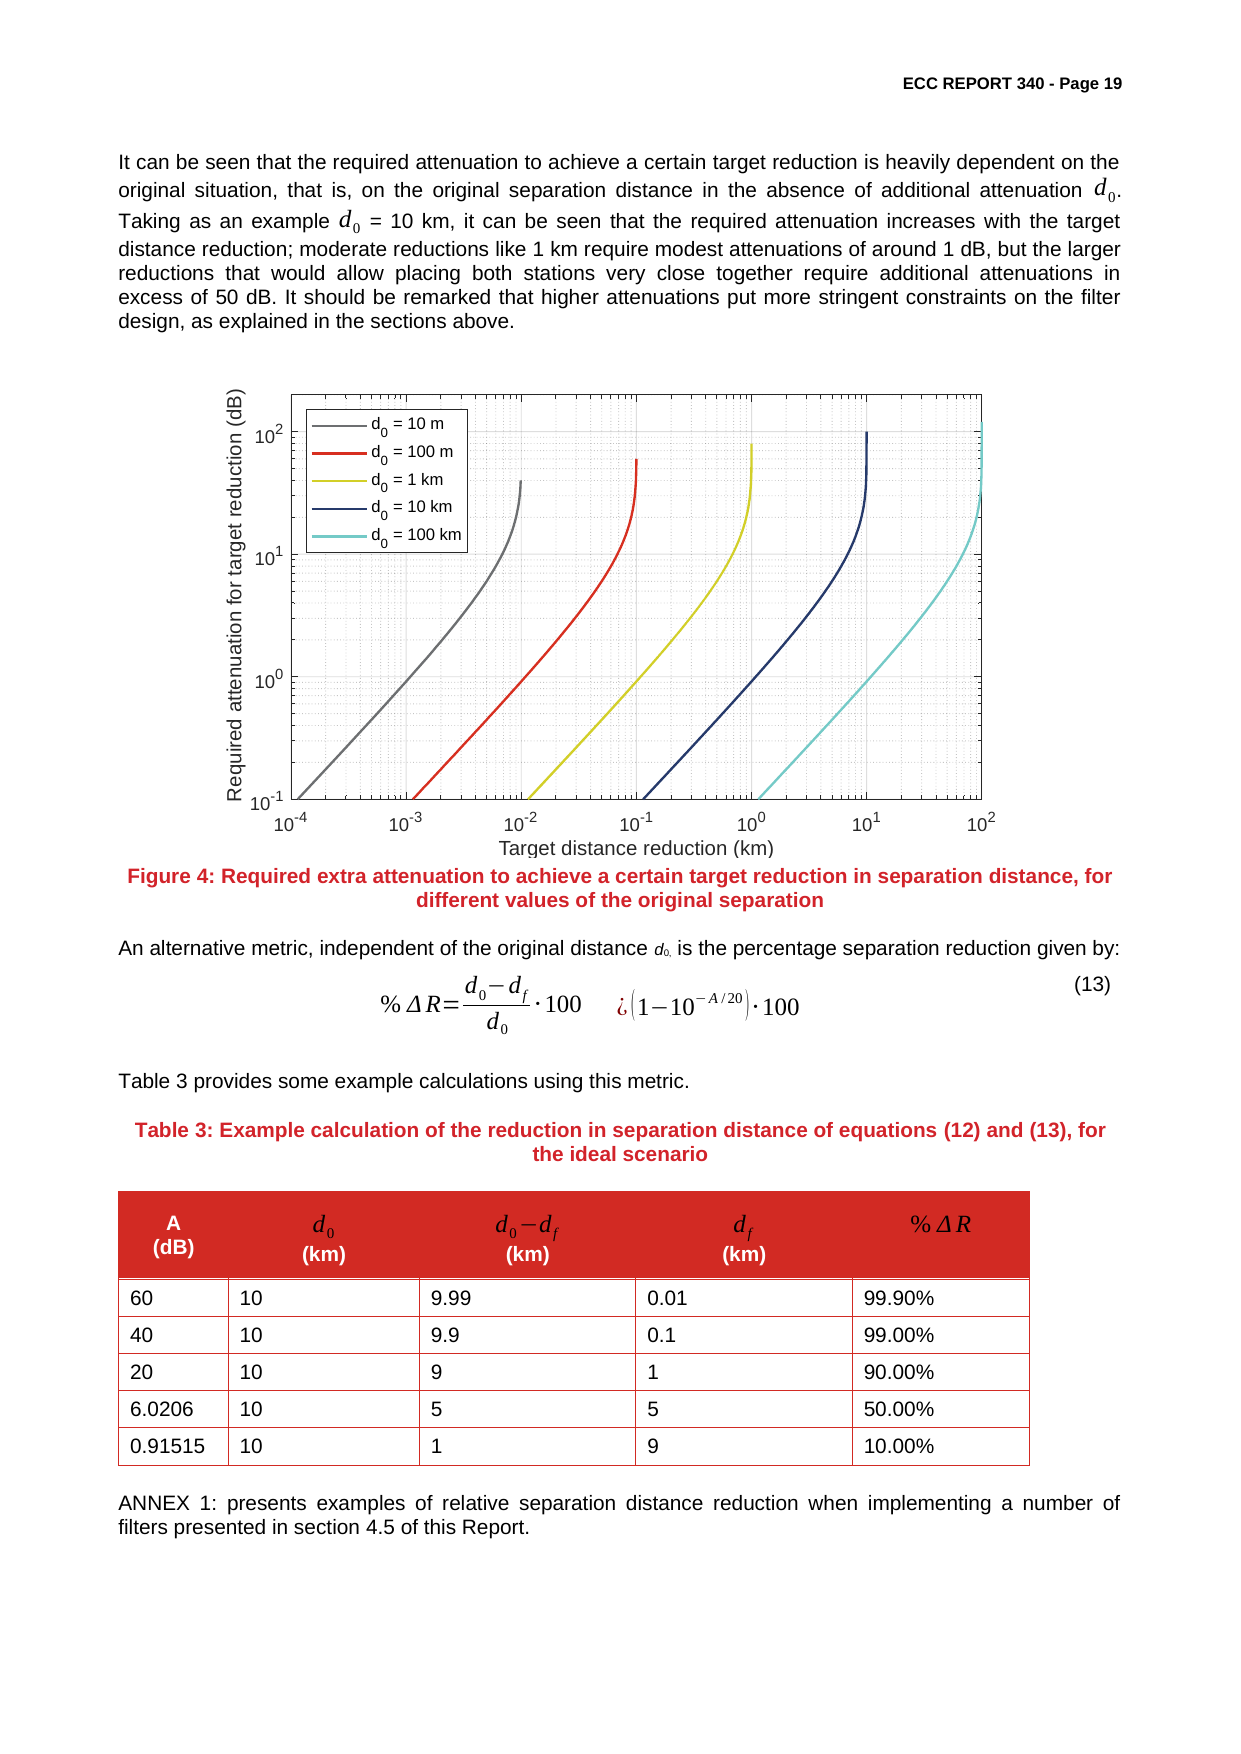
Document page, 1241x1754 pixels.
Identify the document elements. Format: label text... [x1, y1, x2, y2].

table_cell 60 [119, 1280, 228, 1316]
text Table 3 provides some example calculations using this metric. [118, 1069, 1122, 1093]
text An alternative metric, independent of the original distance d0, is the percentage separation reduction given by: [118, 935, 1122, 959]
table_header [853, 1192, 1029, 1278]
text Figure 4: Required extra attenuation to achieve a certain target reduction in separation distance, for different values of the original separation [118, 863, 1122, 911]
table_header (km) [420, 1192, 635, 1278]
text It can be seen that the required attenuation to achieve a certain target reduction is heavily dependent on the original situation, that is, on the original separation distance in the absence of additional attenuation . Taking as an example = 10 km, it can be seen that the required attenuation increases with the target distance reduction; moderate reductions like 1 km require modest attenuations of around 1 dB, but the larger reductions that would allow placing both stations very close together require additional attenuations in excess of 50 dB. It should be remarked that higher attenuations put more stringent constraints on the filter design, as explained in the sections above. [118, 150, 1122, 332]
table_cell 1 [420, 1428, 635, 1464]
text Annex 1 presents examples of relative separation distance reduction when implementing a number of filters presented in section 4.5 of this Report. [118, 1491, 1122, 1538]
table_cell 10 [229, 1317, 419, 1353]
table_header [118, 959, 1062, 1044]
table_cell 99.90% [853, 1280, 1029, 1316]
table_cell 1 [636, 1354, 852, 1390]
table_cell 9.99 [420, 1280, 635, 1316]
table_cell 10 [229, 1354, 419, 1390]
table_cell 10 [229, 1428, 419, 1464]
table_cell 10 [229, 1391, 419, 1427]
table_cell 40 [119, 1317, 228, 1353]
table_cell 0.01 [636, 1280, 852, 1316]
table_cell 99.00% [853, 1317, 1029, 1353]
table_header (km) [229, 1192, 419, 1278]
table_cell 9.9 [420, 1317, 635, 1353]
text Table 3: Example calculation of the reduction in separation distance of equations (12) and (13), for the ideal scenario [118, 1118, 1122, 1166]
table_cell 50.00% [853, 1391, 1029, 1427]
table_cell 0.1 [636, 1317, 852, 1353]
table_cell 9 [420, 1354, 635, 1390]
table_header (km) [636, 1192, 852, 1278]
table_cell 10 [229, 1280, 419, 1316]
table_cell 20 [119, 1354, 228, 1390]
table_cell 0.91515 [119, 1428, 228, 1464]
table_cell 10.00% [853, 1428, 1029, 1464]
table_cell 5 [636, 1391, 852, 1427]
table_cell 5 [420, 1391, 635, 1427]
table_header A (dB) [119, 1192, 228, 1278]
table_cell 9 [636, 1428, 852, 1464]
table_cell 90.00% [853, 1354, 1029, 1390]
table_header (13) [1063, 959, 1122, 1044]
table_cell 6.0206 [119, 1391, 228, 1427]
